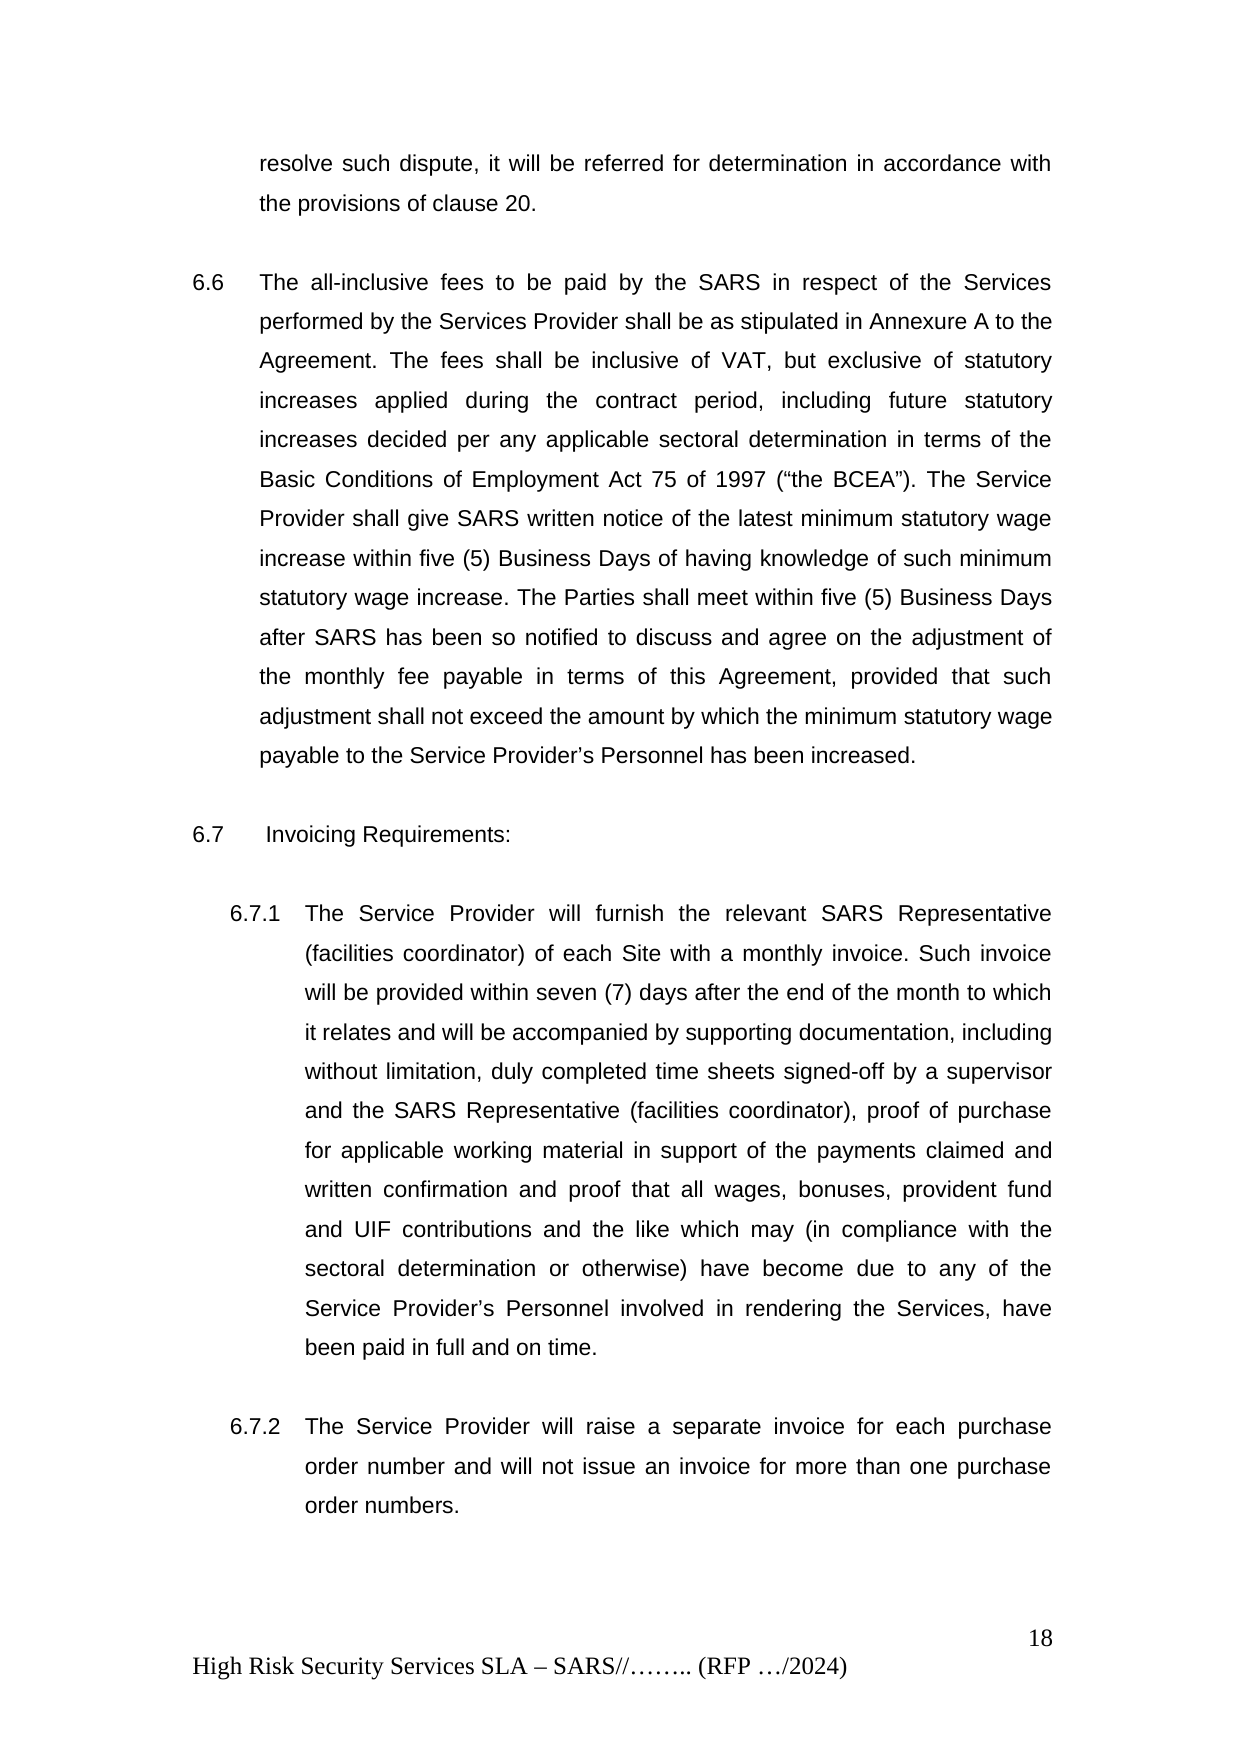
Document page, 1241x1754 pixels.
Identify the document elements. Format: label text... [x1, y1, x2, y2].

list Invoicing Requirements: [192, 821, 1053, 847]
list The Service Provider will raise a separate invoice for each purchase order number and will not issue an invoice for more than one purchase order numbers. [229, 1413, 1053, 1519]
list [192, 150, 1053, 216]
list The all-inclusive fees to be paid by the SARS in respect of the Services performed by the Services Provider shall be as stipulated in Annexure A to the Agreement. The fees shall be inclusive of VAT, but exclusive of statutory increases applied during the contract period, including future statutory increases decided per any applicable sectoral determination in terms of the Basic Conditions of Employment Act 75 of 1997 (“the BCEA”). The Service Provider shall give SARS written notice of the latest minimum statutory wage increase within five (5) Business Days of having knowledge of such minimum statutory wage increase. The Parties shall meet within five (5) Business Days after SARS has been so notified to discuss and agree on the adjustment of the monthly fee payable in terms of this Agreement, provided that such adjustment shall not exceed the amount by which the minimum statutory wage payable to the Service Provider’s Personnel has been increased. [192, 268, 1053, 768]
list The Service Provider will furnish the relevant SARS Representative (facilities coordinator) of each Site with a monthly invoice. Such invoice will be provided within seven (7) days after the end of the month to which it relates and will be accompanied by supporting documentation, including without limitation, duly completed time sheets signed-off by a supervisor and the SARS Representative (facilities coordinator), proof of purchase for applicable working material in support of the payments claimed and written confirmation and proof that all wages, bonuses, provident fund and UIF contributions and the like which may (in compliance with the sectoral determination or otherwise) have become due to any of the Service Provider’s Personnel involved in rendering the Services, have been paid in full and on time. [229, 900, 1053, 1361]
